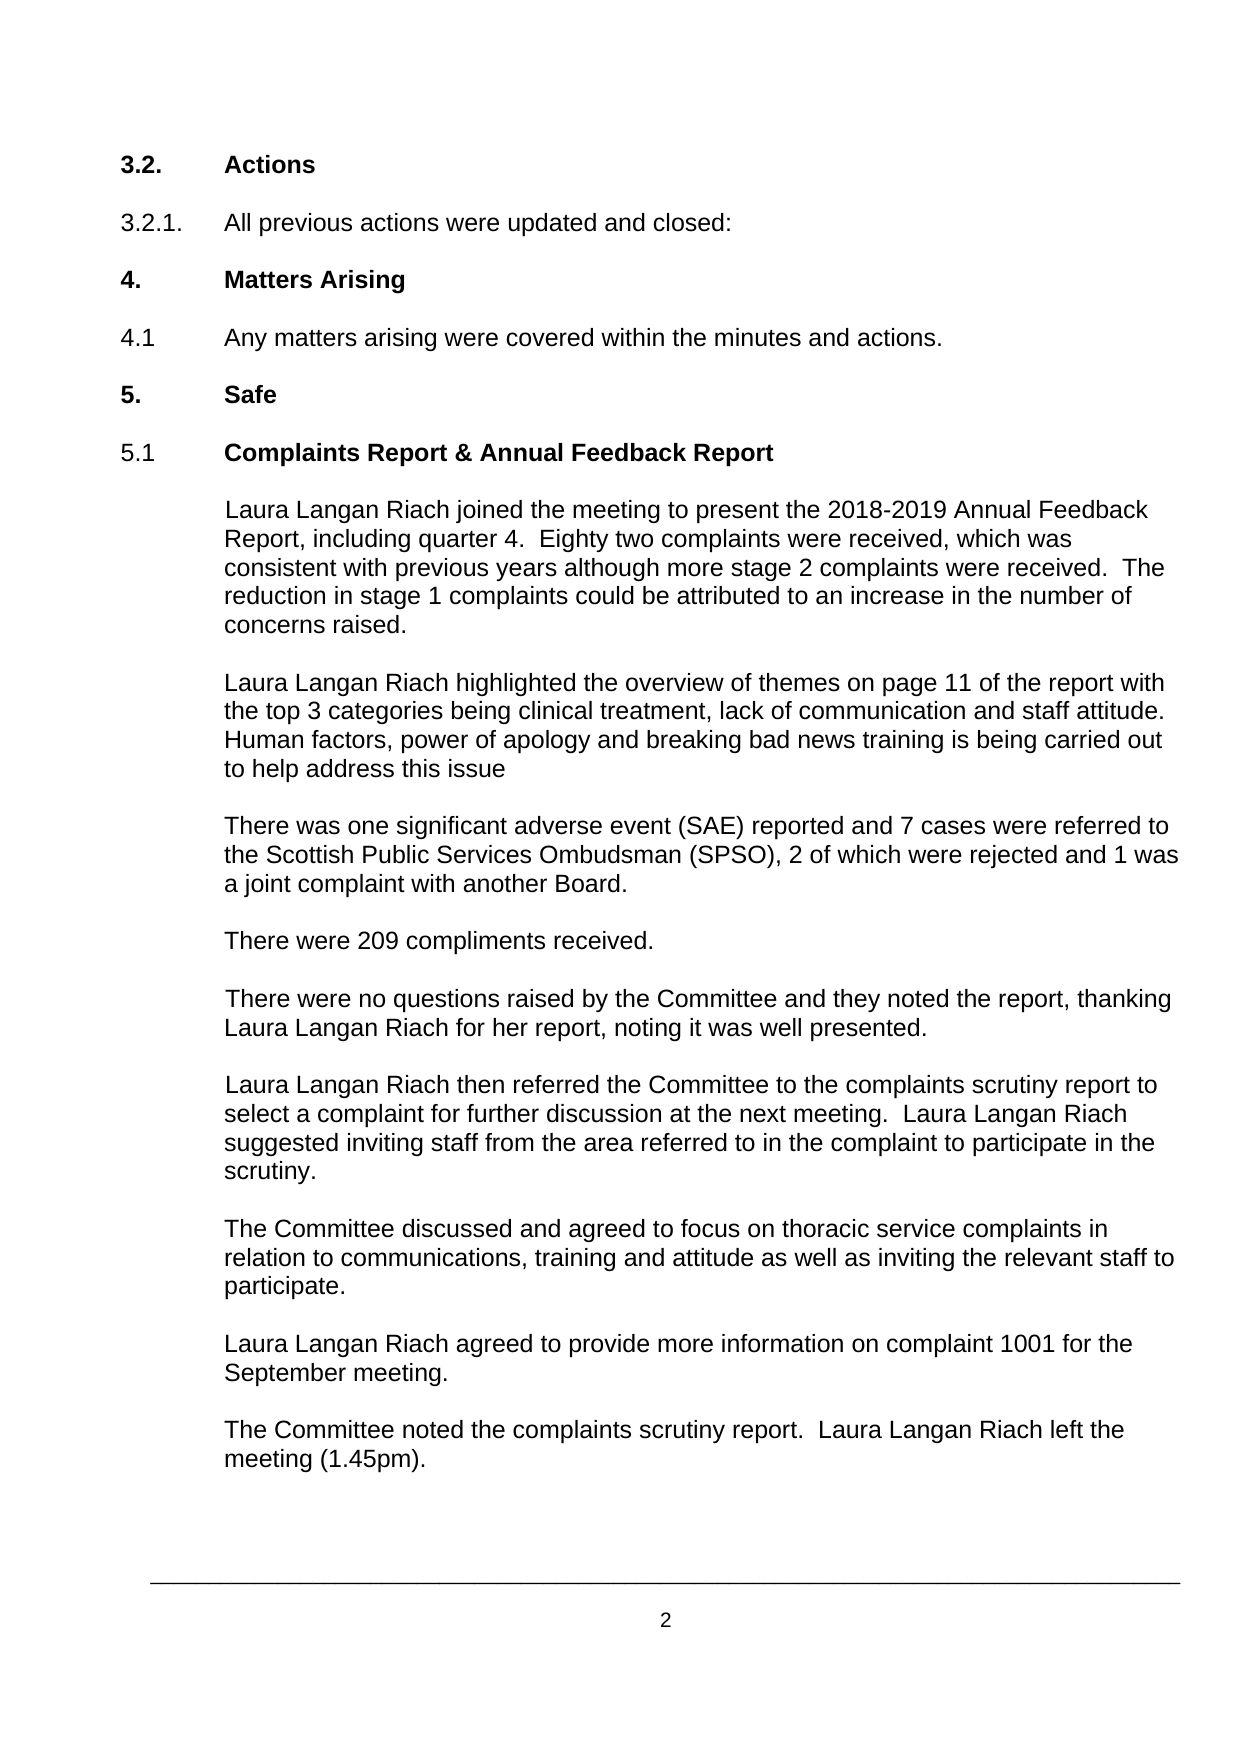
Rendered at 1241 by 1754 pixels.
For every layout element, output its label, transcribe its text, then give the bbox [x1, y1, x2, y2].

list Actions [120, 150, 1181, 179]
text There were no questions raised by the Committee and they noted the report, thanking Laura Langan Riach for her report, noting it was well presented. [224, 984, 1181, 1041]
text There was one significant adverse event (SAE) reported and 7 cases were referred to the Scottish Public Services Ombudsman (SPSO), 2 of which were rejected and 1 was a joint complaint with another Board. [224, 811, 1181, 897]
text 5. Safe [120, 380, 1181, 409]
text There were 209 compliments received. [224, 926, 1181, 955]
text 4.1 Any matters arising were covered within the minutes and actions. [120, 322, 1181, 351]
text Laura Langan Riach joined the meeting to present the 2018-2019 Annual Feedback Report, including quarter 4. Eighty two complaints were received, which was consistent with previous years although more stage 2 complaints were received. The reduction in stage 1 complaints could be attributed to an increase in the number of concerns raised. [224, 495, 1181, 639]
list All previous actions were updated and closed: [120, 207, 1181, 236]
text Laura Langan Riach then referred the Committee to the complaints scrutiny report to select a complaint for further discussion at the next meeting. Laura Langan Riach suggested inviting staff from the area referred to in the complaint to participate in the scrutiny. [224, 1070, 1181, 1185]
text Laura Langan Riach highlighted the overview of themes on page 11 of the report with the top 3 categories being clinical treatment, lack of communication and staff attitude. Human factors, power of apology and breaking bad news training is being carried out to help address this issue [224, 667, 1181, 782]
text 5.1 Complaints Report & Annual Feedback Report [120, 437, 1181, 466]
text Laura Langan Riach agreed to provide more information on complaint 1001 for the September meeting. [224, 1329, 1181, 1386]
text The Committee discussed and agreed to focus on thoracic service complaints in relation to communications, training and attitude as well as inviting the relevant staff to participate. [224, 1214, 1181, 1300]
text 4. Matters Arising [120, 265, 1181, 294]
text The Committee noted the complaints scrutiny report. Laura Langan Riach left the meeting (1.45pm). [120, 1415, 1181, 1472]
